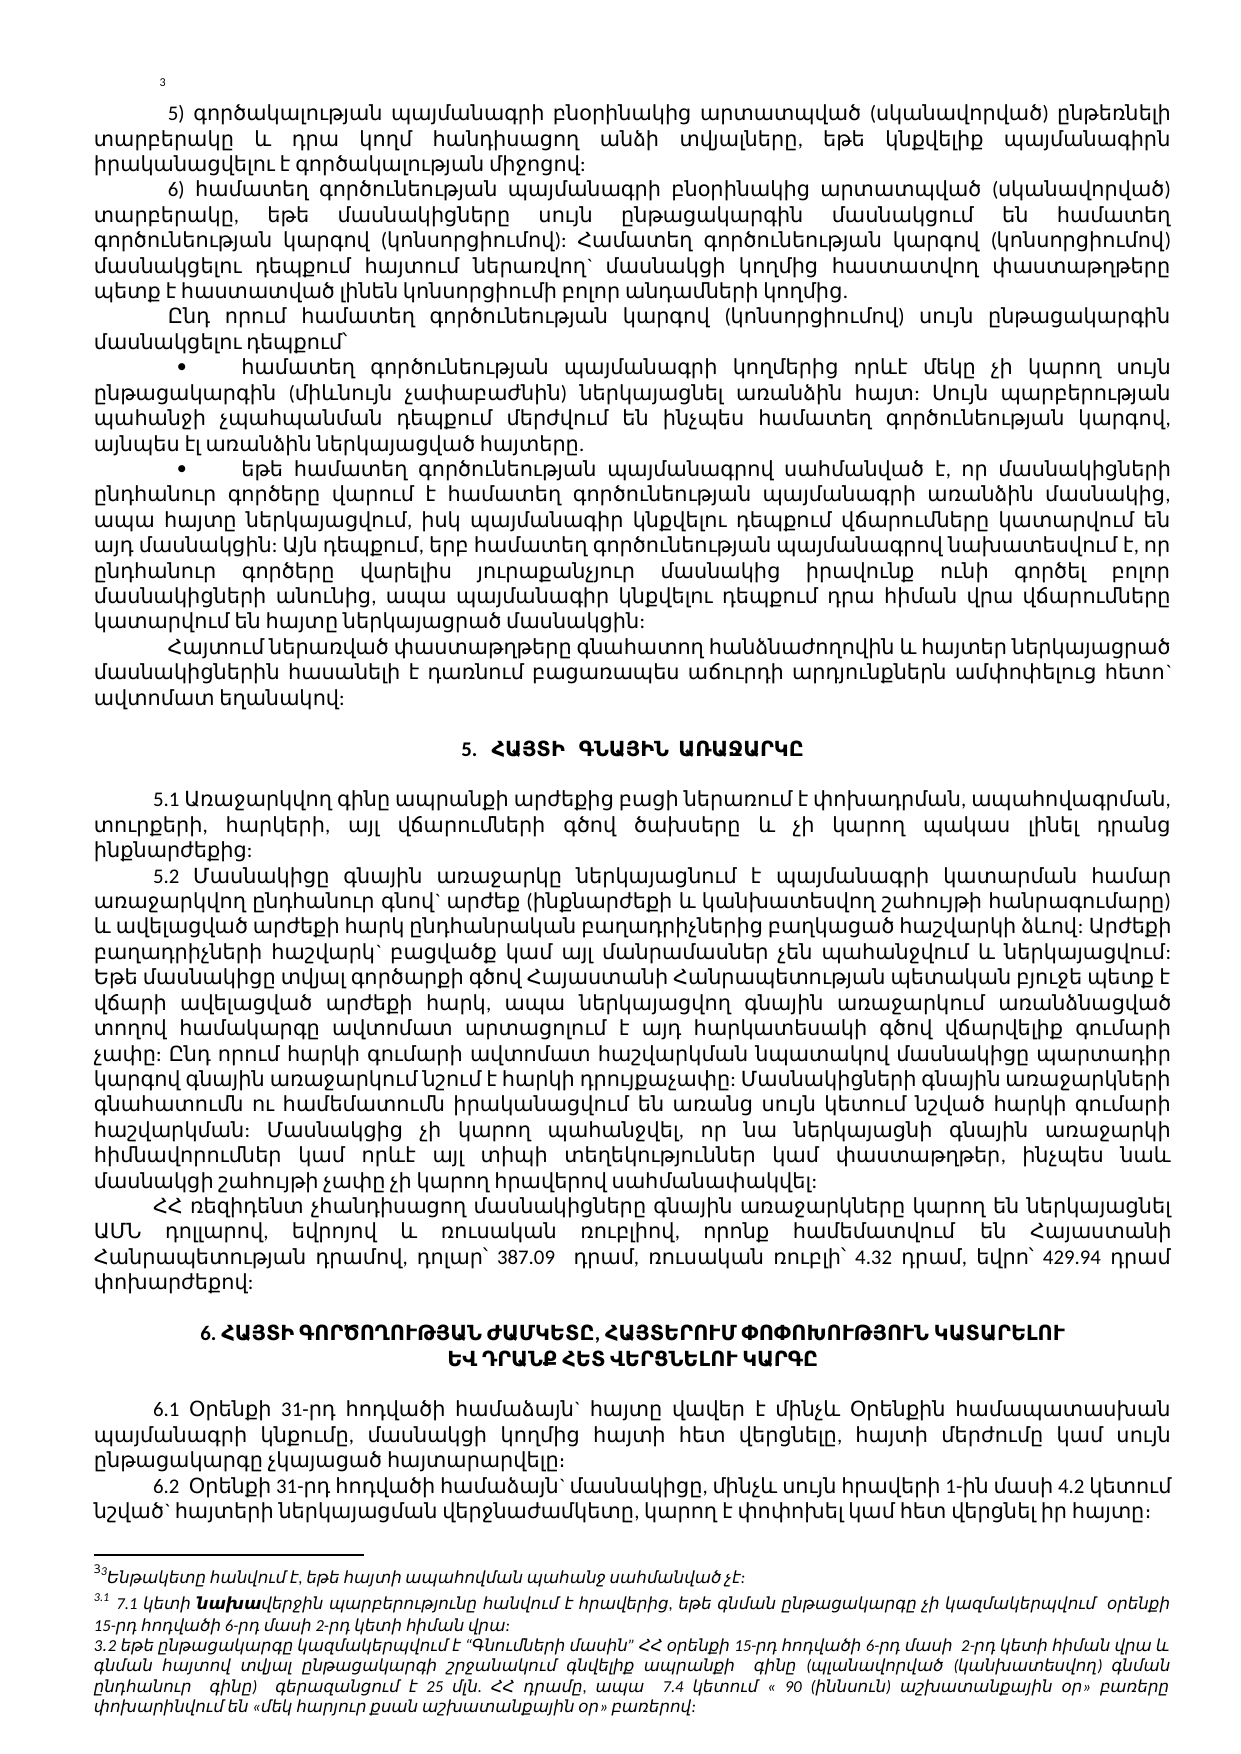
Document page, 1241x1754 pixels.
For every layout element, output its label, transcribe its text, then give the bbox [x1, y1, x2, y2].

text 3 [94, 75, 1171, 100]
text ՀՀ ռեզիդենտ չհանդիսացող մասնակիցները գնային առաջարկները կարող են ներկայացնել ԱՄՆ դոլլարով, եվրոյով և ռուսական ռուբլիով, որոնք համեմատվում են Հայաստանի Հանրապետության դրամով, դոլար՝ 387.09 դրամ, ռուսական ռուբլի՝ 4.32 դրամ, եվրո՝ 429.94 դրամ փոխարժեքով: [94, 1193, 1171, 1295]
text 6. ՀԱՅՏԻ ԳՈՐԾՈՂՈՒԹՅԱՆ ԺԱՄԿԵՏԸ, ՀԱՅՏԵՐՈՒՄ ՓՈՓՈԽՈՒԹՅՈՒՆ ԿԱՏԱՐԵԼՈՒ [94, 1320, 1171, 1346]
text 6.1 Օրենքի 31-րդ հոդվածի համաձայն` հայտը վավեր է մինչև Օրենքին համապատասխան պայմանագրի կնքումը, մասնակցի կողմից հայտի հետ վերցնելը, հայտի մերժումը կամ սույն ընթացակարգը չկայացած հայտարարվելը։ [94, 1397, 1171, 1473]
text ԵՎ ԴՐԱՆՔ ՀԵՏ ՎԵՐՑՆԵԼՈՒ ԿԱՐԳԸ [94, 1346, 1171, 1371]
list համատեղ գործունեության պայմանագրի կողմերից որևէ մեկը չի կարող սույն ընթացակարգին (միևնույն չափաբաժնին) ներկայացնել առանձին հայտ: Սույն պարբերության պահանջի չպահպանման դեպքում մերժվում են ինչպես համատեղ գործունեության կարգով, այնպես էլ առանձին ներկայացված հայտերը. [94, 354, 1171, 456]
list եթե համատեղ գործունեության պայմանագրով սահմանված է, որ մասնակիցների ընդհանուր գործերը վարում է համատեղ գործունեության պայմանագրի առանձին մասնակից, ապա հայտը ներկայացվում, իսկ պայմանագիր կնքվելու դեպքում վճարումները կատարվում են այդ մասնակցին: Այն դեպքում, երբ համատեղ գործունեության պայմանագրով նախատեսվում է, որ ընդհանուր գործերը վարելիս յուրաքանչյուր մասնակից իրավունք ունի գործել բոլոր մասնակիցների անունից, ապա պայմանագիր կնքվելու դեպքում դրա հիման վրա վճարումները կատարվում են հայտը ներկայացրած մասնակցին: [94, 456, 1171, 634]
text 5.1 Առաջարկվող գինը ապրանքի արժեքից բացի ներառում է փոխադրման, ապահովագրման, տուրքերի, հարկերի, այլ վճարումների գծով ծախսերը և չի կարող պակաս լինել դրանց ինքնարժեքից: [94, 787, 1171, 863]
text 5. ՀԱՅՏԻ ԳՆԱՅԻՆ ԱՌԱՋԱՐԿԸ [94, 736, 1171, 761]
text 5) գործակալության պայմանագրի բնօրինակից արտատպված (սկանավորված) ընթեռնելի տարբերակը և դրա կողմ հանդիսացող անձի տվյալները, եթե կնքվելիք պայմանագիրն իրականացվելու է գործակալության միջոցով: [94, 100, 1171, 177]
text Ընդ որում համատեղ գործունեության կարգով (կոնսորցիումով) սույն ընթացակարգին մասնակցելու դեպքում՝ [94, 304, 1171, 354]
text 6) համատեղ գործունեության պայմանագրի բնօրինակից արտատպված (սկանավորված) տարբերակը, եթե մասնակիցները սույն ընթացակարգին մասնակցում են համատեղ գործունեության կարգով (կոնսորցիումով): Համատեղ գործունեության կարգով (կոնսորցիումով) մասնակցելու դեպքում հայտում ներառվող` մասնակցի կողմից հաստատվող փաստաթղթերը պետք է հաստատված լինեն կոնսորցիումի բոլոր անդամների կողմից. [94, 177, 1171, 304]
text 5.2 Մասնակիցը գնային առաջարկը ներկայացնում է պայմանագրի կատարման համար առաջարկվող ընդհանուր գնով` արժեք (ինքնարժեքի և կանխատեսվող շահույթի հանրագումարը) և ավելացված արժեքի հարկ ընդհանրական բաղադրիչներից բաղկացած հաշվարկի ձևով: Արժեքի բաղադրիչների հաշվարկ` բացվածք կամ այլ մանրամասներ չեն պահանջվում և ներկայացվում: Եթե մասնակիցը տվյալ գործարքի գծով Հայաստանի Հանրապետության պետական բյուջե պետք է վճարի ավելացված արժեքի հարկ, ապա ներկայացվող գնային առաջարկում առանձնացված տողով համակարգը ավտոմատ արտացոլում է այդ հարկատեսակի գծով վճարվելիք գումարի չափը: Ընդ որում հարկի գումարի ավտոմատ հաշվարկման նպատակով մասնակիցը պարտադիր կարգով գնային առաջարկում նշում է հարկի դրույքաչափը: Մասնակիցների գնային առաջարկների գնահատումն ու համեմատումն իրականացվում են առանց սույն կետում նշված հարկի գումարի հաշվարկման: Մասնակցից չի կարող պահանջվել, որ նա ներկայացնի գնային առաջարկի հիմնավորումներ կամ որևէ այլ տիպի տեղեկություններ կամ փաստաթղթեր, ինչպես նաև մասնակցի շահույթի չափը չի կարող հրավերով սահմանափակվել: [94, 863, 1171, 1193]
text Հայտում ներառված փաստաթղթերը գնահատող հանձնաժողովին և հայտեր ներկայացրած մասնակիցներին հասանելի է դառնում բացառապես աճուրդի արդյունքներն ամփոփելուց հետո` ավտոմատ եղանակով: [94, 634, 1171, 710]
text 6.2 Օրենքի 31-րդ հոդվածի համաձայն` մասնակիցը, մինչև սույն հրավերի 1-ին մասի 4.2 կետում նշված` հայտերի ներկայացման վերջնաժամկետը, կարող է փոփոխել կամ հետ վերցնել իր հայտը։ [94, 1473, 1171, 1524]
